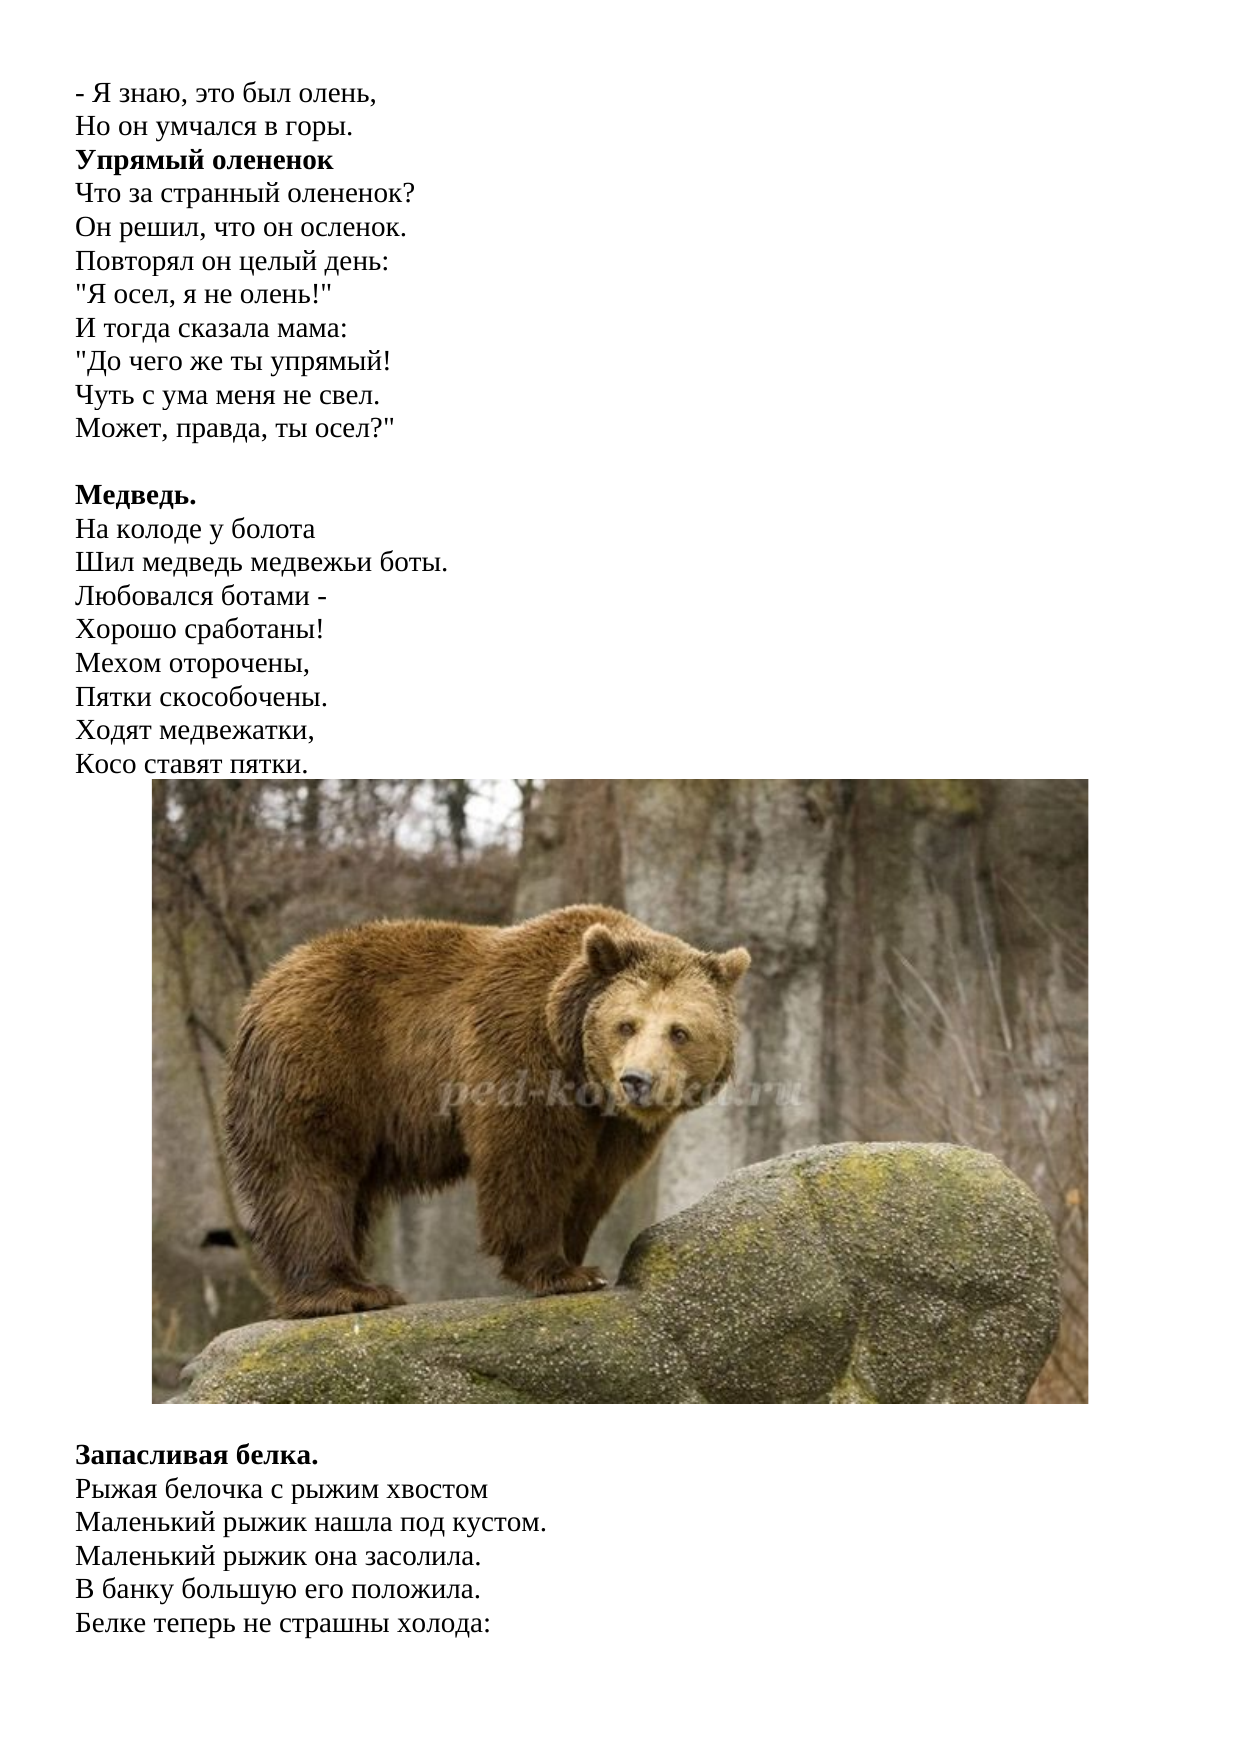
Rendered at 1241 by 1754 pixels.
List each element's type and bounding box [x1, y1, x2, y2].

text [75, 1404, 1165, 1638]
text [75, 75, 1165, 779]
picture [151, 779, 1089, 1404]
